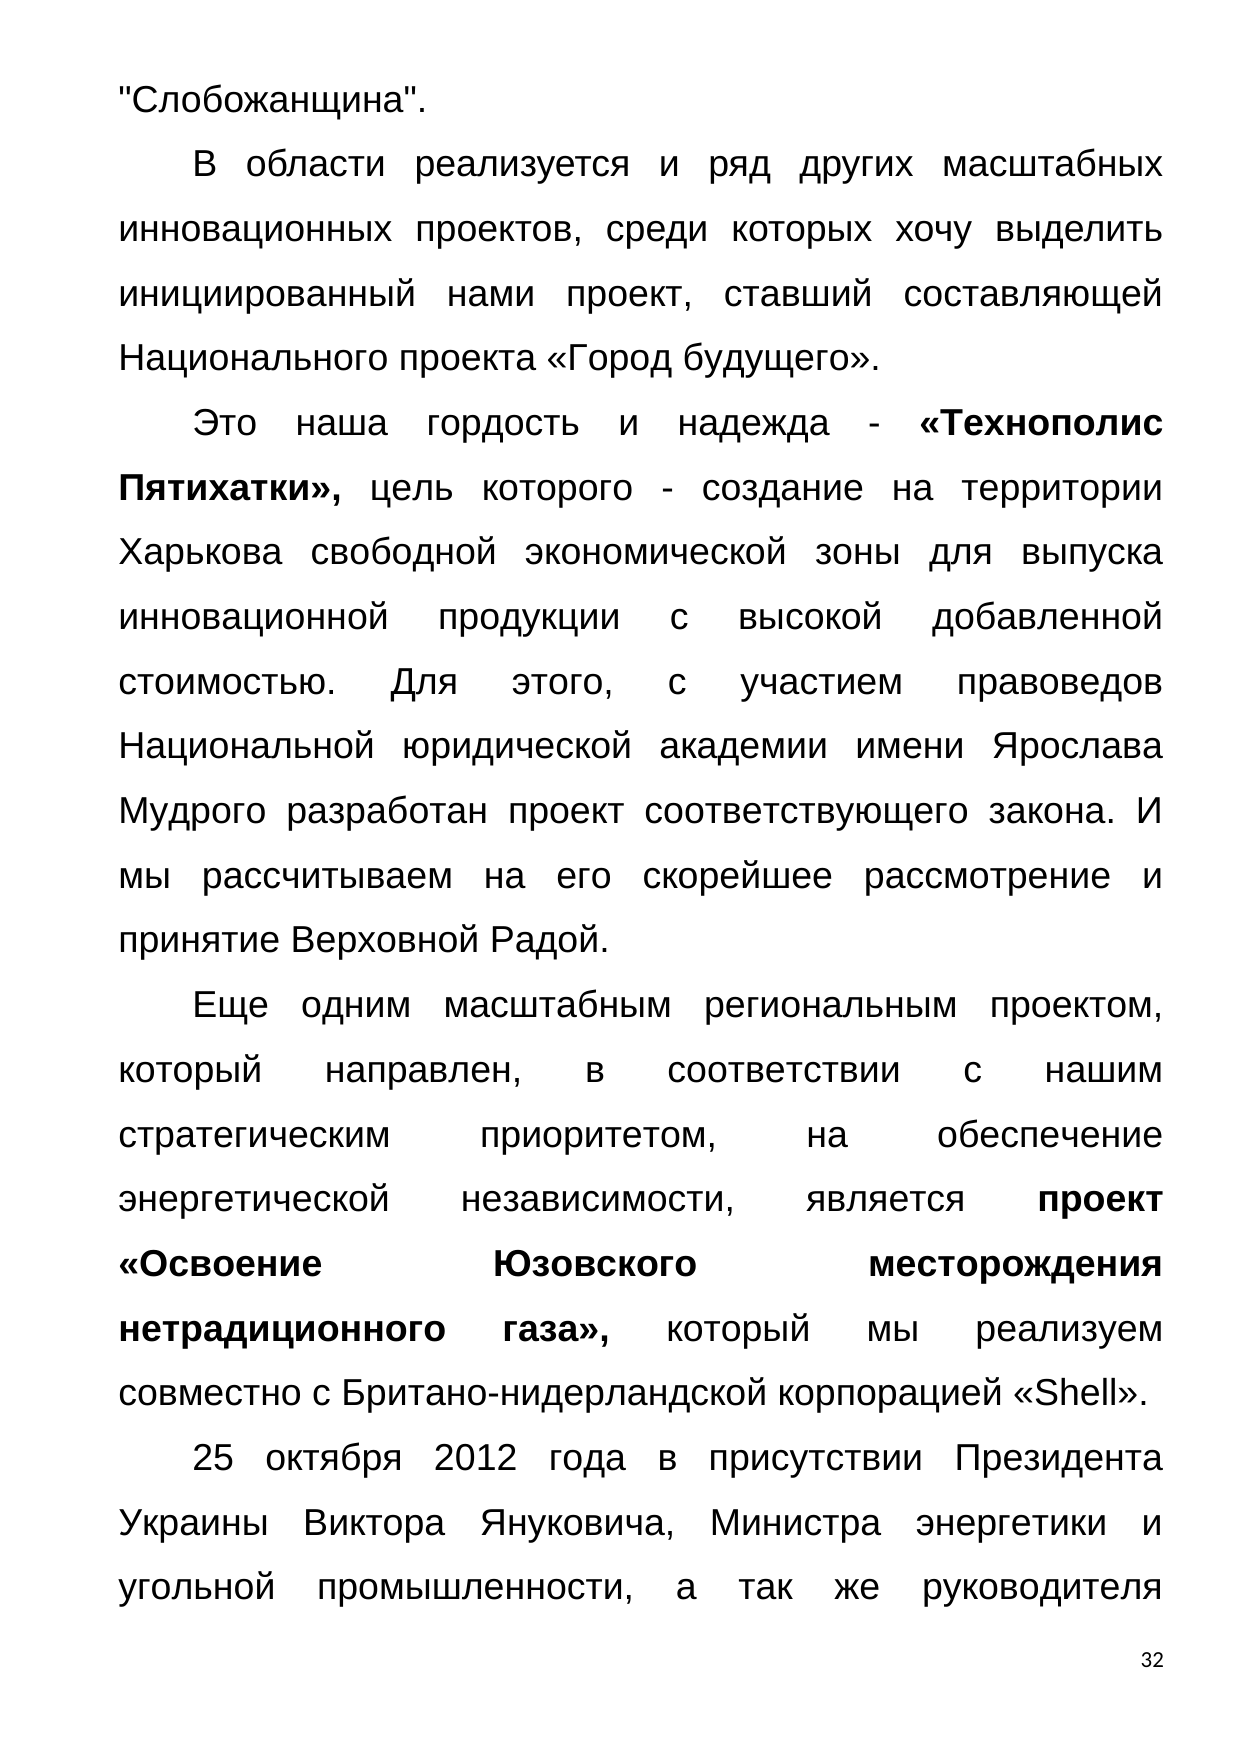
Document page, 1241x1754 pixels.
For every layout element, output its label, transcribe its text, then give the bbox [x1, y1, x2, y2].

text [118, 77, 1163, 120]
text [118, 1435, 1163, 1608]
text Еще одним масштабным региональным проектом, который направлен, в соответствии с нашим стратегическим приоритетом, на обеспечение энергетической независимости, является проект «Освоение Юзовского месторождения нетрадиционного газа», который мы реализуем совместно с Британо-нидерландской корпорацией «Shell». [118, 982, 1163, 1414]
text В области реализуется и ряд других масштабных инновационных проектов, среди которых хочу выделить инициированный нами проект, ставший составляющей Национального проекта «Город будущего». [118, 141, 1163, 379]
text Это наша гордость и надежда - «Технополис Пятихатки», цель которого - создание на территории Харькова свободной экономической зоны для выпуска инновационной продукции с высокой добавленной стоимостью. Для этого, с участием правоведов Национальной юридической академии имени Ярослава Мудрого разработан проект соответствующего закона. И мы рассчитываем на его скорейшее рассмотрение и принятие Верховной Радой. [118, 400, 1163, 961]
